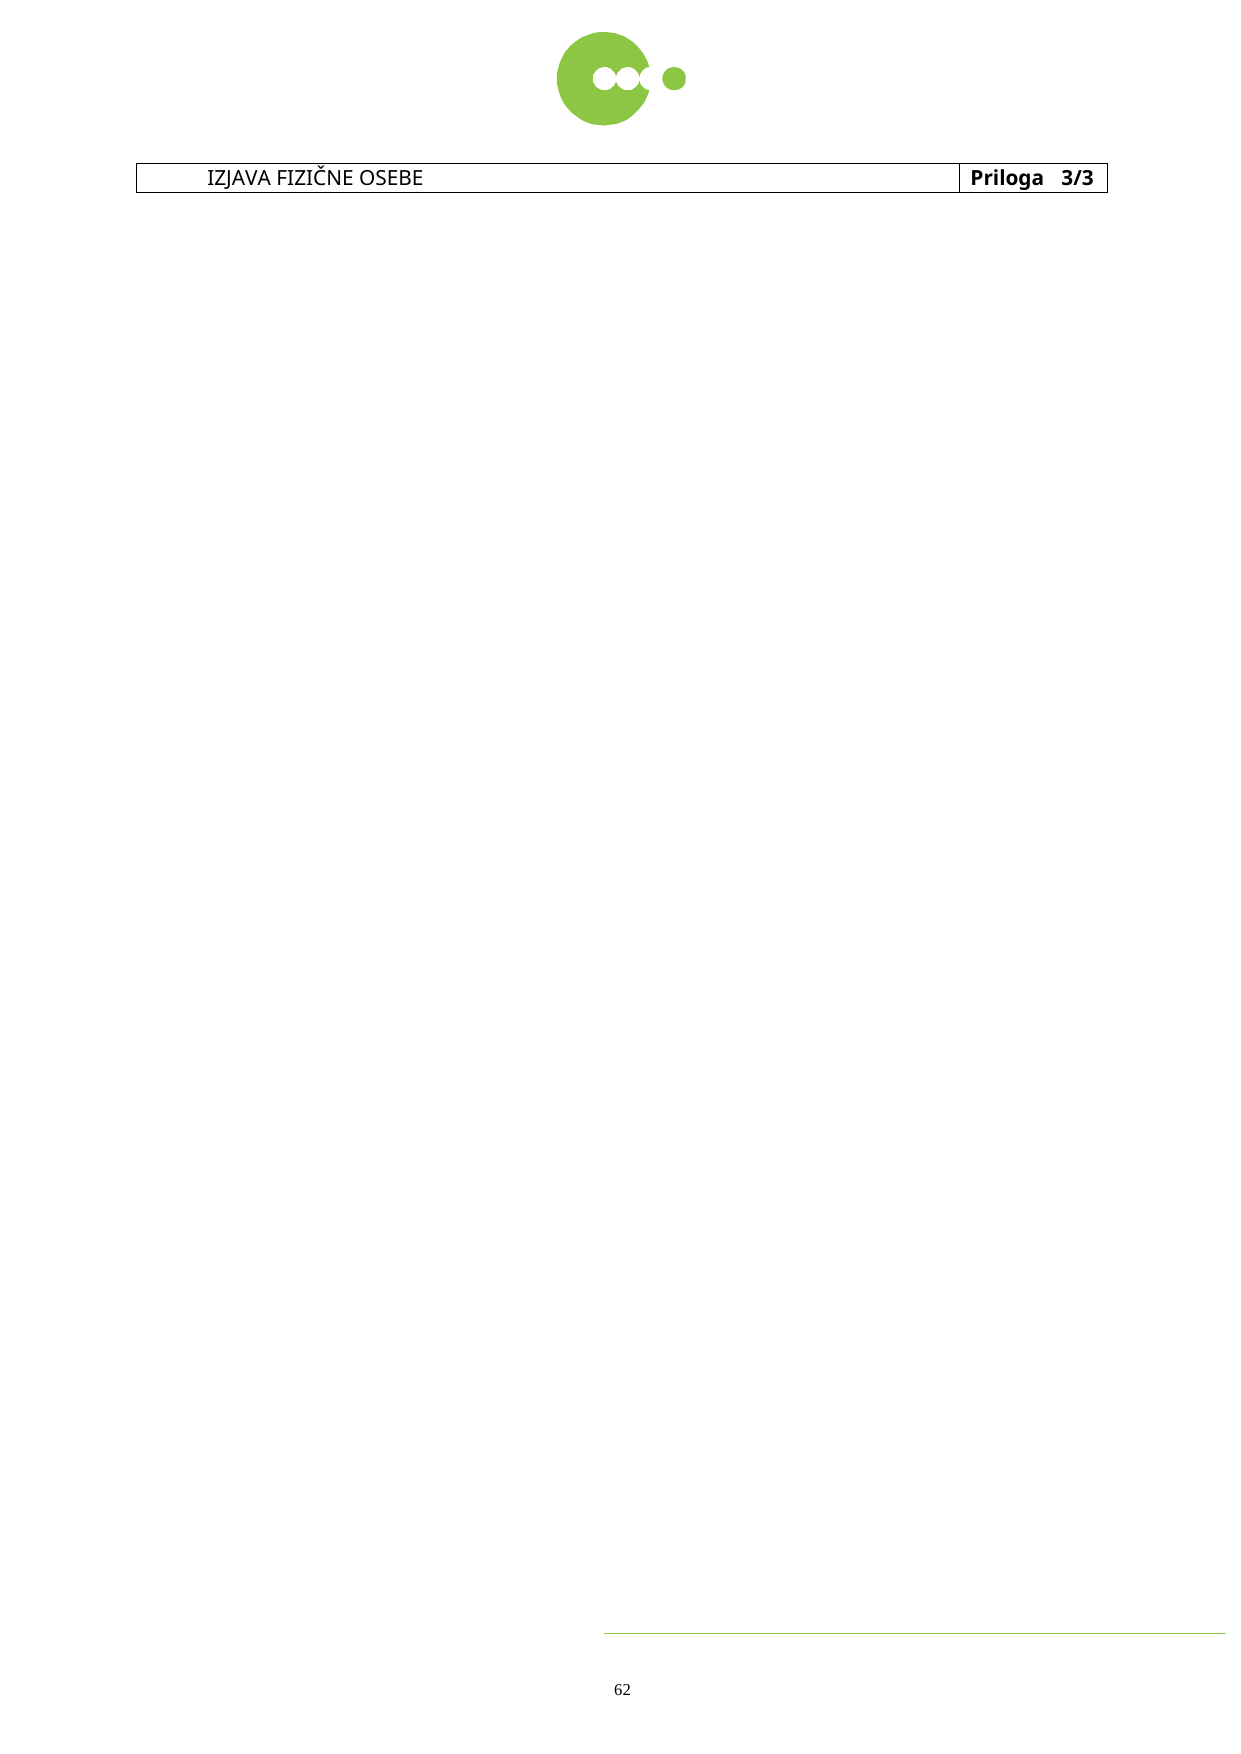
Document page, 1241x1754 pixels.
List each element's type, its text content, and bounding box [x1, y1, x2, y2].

table_header Priloga [960, 164, 1048, 192]
table_header IZJAVA FIZIČNE OSEBE [200, 164, 959, 192]
table_header [137, 164, 200, 192]
table_header 3/3 [1049, 164, 1107, 192]
